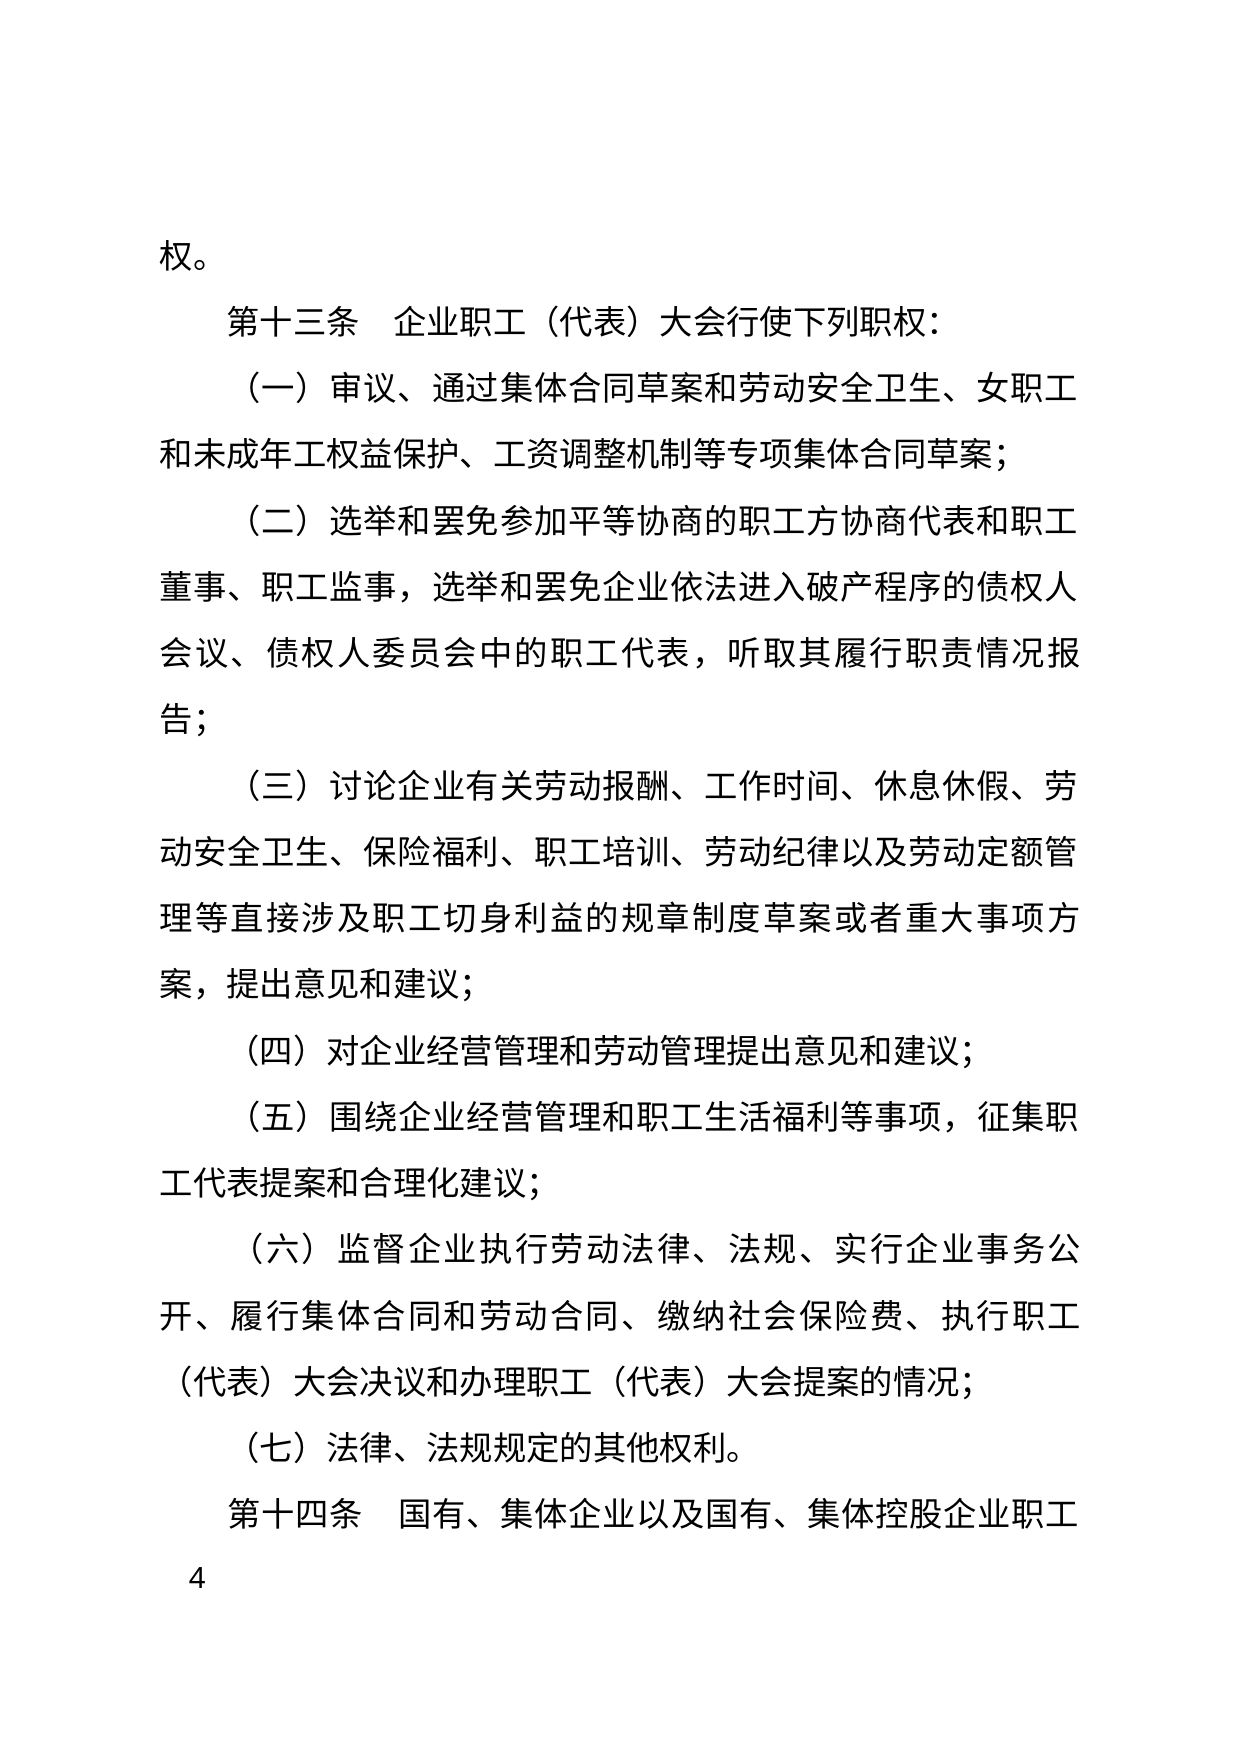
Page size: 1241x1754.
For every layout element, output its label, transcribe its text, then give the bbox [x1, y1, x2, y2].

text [159, 1479, 1081, 1545]
text （三）讨论企业有关劳动报酬、工作时间、休息休假、劳动安全卫生、保险福利、职工培训、劳动纪律以及劳动定额管理等直接涉及职工切身利益的规章制度草案或者重大事项方案，提出意见和建议； [159, 750, 1081, 1015]
text （五）围绕企业经营管理和职工生活福利等事项，征集职工代表提案和合理化建议； [159, 1082, 1081, 1214]
text 第十三条 企业职工（代表）大会行使下列职权： [159, 287, 1081, 353]
text （一）审议、通过集体合同草案和劳动安全卫生、女职工和未成年工权益保护、工资调整机制等专项集体合同草案； [159, 353, 1081, 485]
text （六）监督企业执行劳动法律、法规、实行企业事务公开、履行集体合同和劳动合同、缴纳社会保险费、执行职工（代表）大会决议和办理职工（代表）大会提案的情况； [159, 1214, 1081, 1413]
text （七）法律、法规规定的其他权利。 [159, 1413, 1081, 1479]
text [159, 220, 1081, 287]
text （四）对企业经营管理和劳动管理提出意见和建议； [159, 1015, 1081, 1082]
text （二）选举和罢免参加平等协商的职工方协商代表和职工董事、职工监事，选举和罢免企业依法进入破产程序的债权人会议、债权人委员会中的职工代表，听取其履行职责情况报告； [159, 485, 1081, 750]
